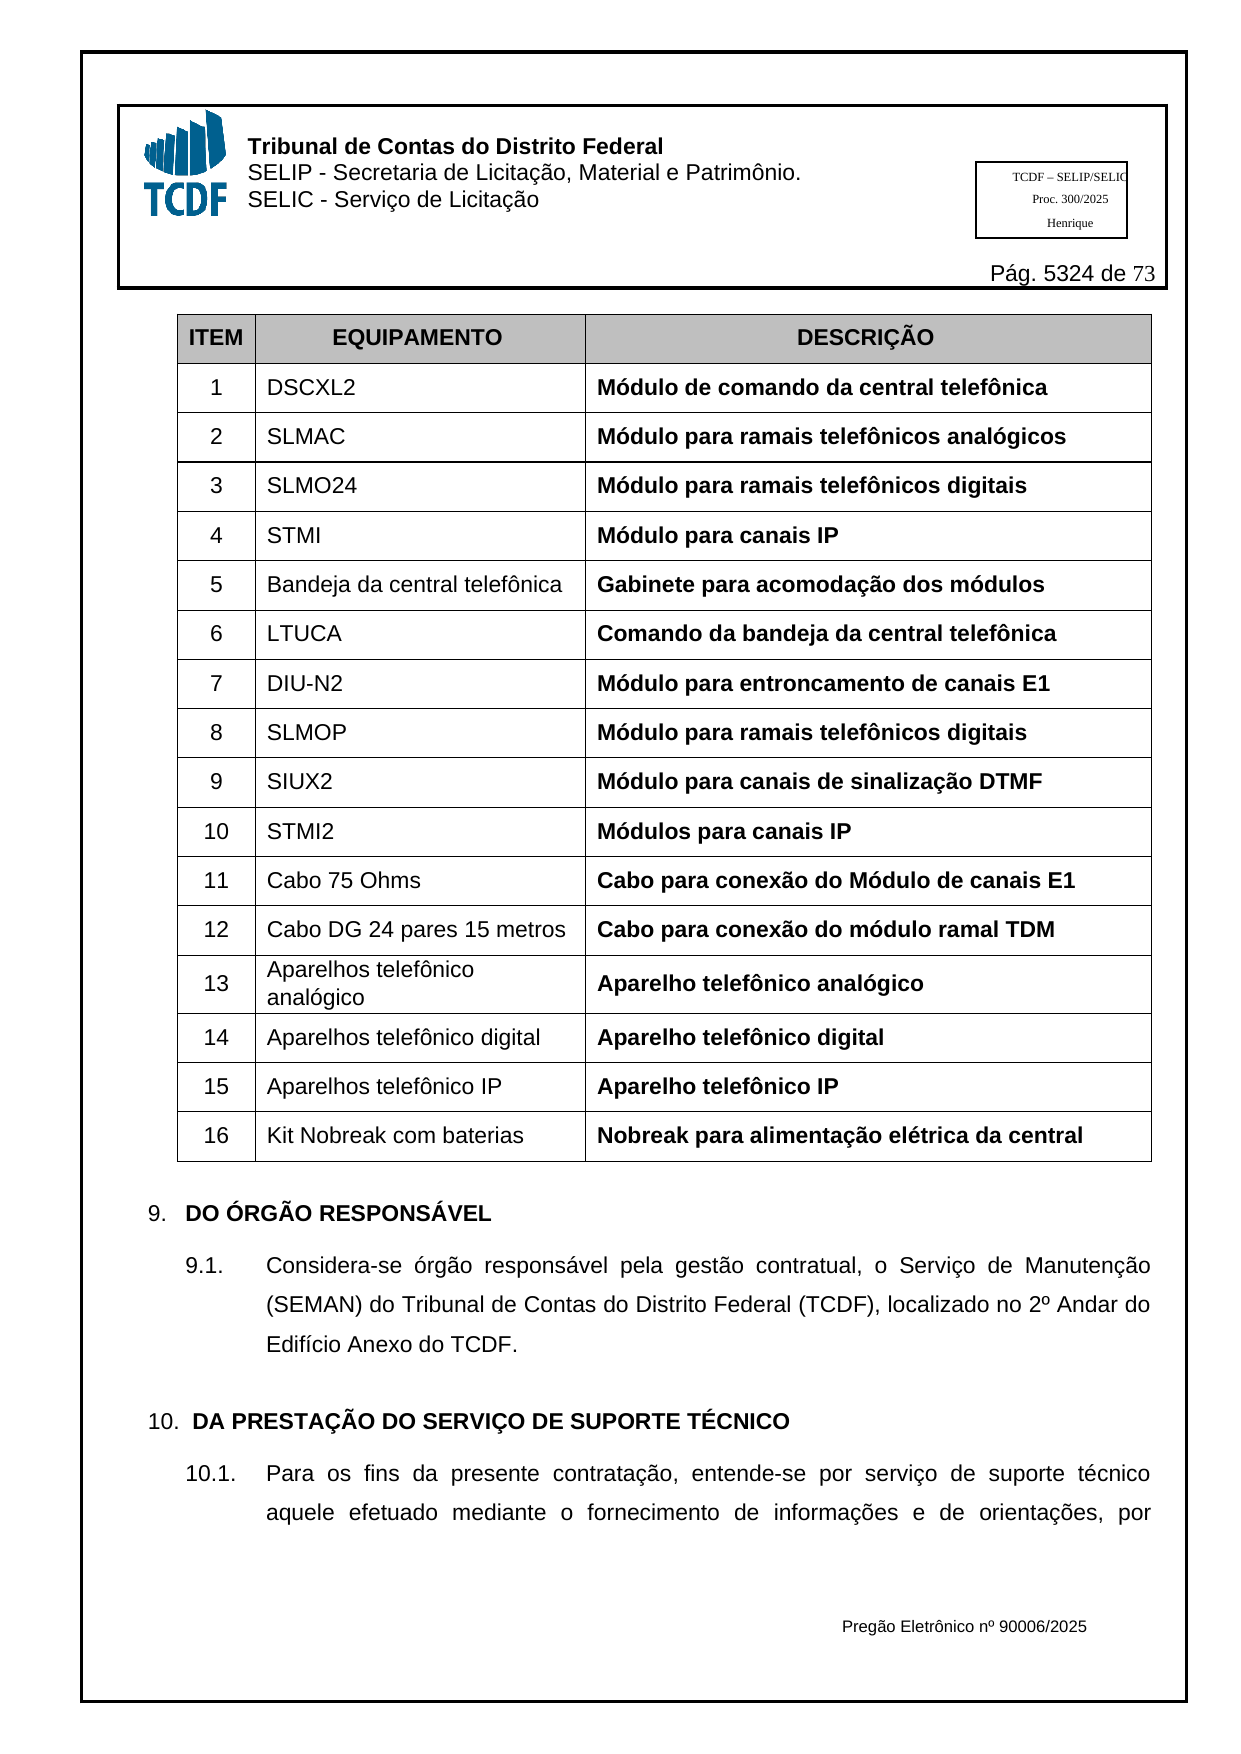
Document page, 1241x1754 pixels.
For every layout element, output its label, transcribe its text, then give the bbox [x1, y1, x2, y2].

table_cell 6 [178, 611, 255, 659]
table_cell Módulo para entroncamento de canais E1 [586, 660, 1151, 708]
table_cell Cabo 75 Ohms [256, 857, 585, 905]
table_cell Cabo para conexão do Módulo de canais E1 [586, 857, 1151, 905]
table_cell STMI [256, 512, 585, 560]
table_header EQUIPAMENTO [256, 315, 585, 363]
table_cell Módulo para ramais telefônicos digitais [586, 709, 1151, 757]
table_cell 2 [178, 413, 255, 461]
table_header ITEM [178, 315, 255, 363]
table_cell 15 [178, 1063, 255, 1111]
table_cell Comando da bandeja da central telefônica [586, 611, 1151, 659]
table_cell STMI2 [256, 808, 585, 856]
table_cell Aparelho telefônico analógico [586, 956, 1151, 1012]
table_cell SLMAC [256, 413, 585, 461]
table_cell SIUX2 [256, 758, 585, 807]
table_cell Aparelhos telefônico digital [256, 1014, 585, 1062]
table_cell Bandeja da central telefônica [256, 561, 585, 609]
table_cell Aparelhos telefônico IP [256, 1063, 585, 1111]
table_cell DSCXL2 [256, 364, 585, 412]
table_cell LTUCA [256, 611, 585, 659]
table_cell 10 [178, 808, 255, 856]
table_cell 4 [178, 512, 255, 560]
table_cell Cabo DG 24 pares 15 metros [256, 906, 585, 954]
table_cell 9 [178, 758, 255, 807]
table_cell SLMO24 [256, 463, 585, 511]
table_cell Módulos para canais IP [586, 808, 1151, 856]
table_cell Aparelho telefônico IP [586, 1063, 1151, 1111]
table_cell Aparelhos telefônico analógico [256, 956, 585, 1012]
table_cell DIU-N2 [256, 660, 585, 708]
table_cell Módulo para canais IP [586, 512, 1151, 560]
table_cell Aparelho telefônico digital [586, 1014, 1151, 1062]
picture [129, 107, 241, 218]
table_cell Cabo para conexão do módulo ramal TDM [586, 906, 1151, 954]
table_cell 5 [178, 561, 255, 609]
table_cell Módulo para canais de sinalização DTMF [586, 758, 1151, 807]
table_cell 3 [178, 463, 255, 511]
list Considera-se órgão responsável pela gestão contratual, o Serviço de Manutenção (SEMAN) do Tribunal de Contas do Distrito Federal (TCDF), localizado no 2º Andar do Edifício Anexo do TCDF. [185, 1252, 1152, 1357]
table_cell 1 [178, 364, 255, 412]
table_cell Gabinete para acomodação dos módulos [586, 561, 1151, 609]
table_header DESCRIÇÃO [586, 315, 1151, 363]
table_cell 8 [178, 709, 255, 757]
table_cell 11 [178, 857, 255, 905]
table_cell Módulo para ramais telefônicos digitais [586, 463, 1151, 511]
list DA PRESTAÇÃO DO SERVIÇO DE SUPORTE TÉCNICO [148, 1408, 1152, 1434]
table_cell Kit Nobreak com baterias [256, 1112, 585, 1161]
table_cell Módulo de comando da central telefônica [586, 364, 1151, 412]
table_cell SLMOP [256, 709, 585, 757]
table_cell 14 [178, 1014, 255, 1062]
table_cell Nobreak para alimentação elétrica da central [586, 1112, 1151, 1161]
list DO ÓRGÃO RESPONSÁVEL [148, 1200, 1152, 1226]
table_cell 16 [178, 1112, 255, 1161]
table_cell Módulo para ramais telefônicos analógicos [586, 413, 1151, 461]
table_cell 7 [178, 660, 255, 708]
table_cell 13 [178, 956, 255, 1012]
table_cell 12 [178, 906, 255, 954]
